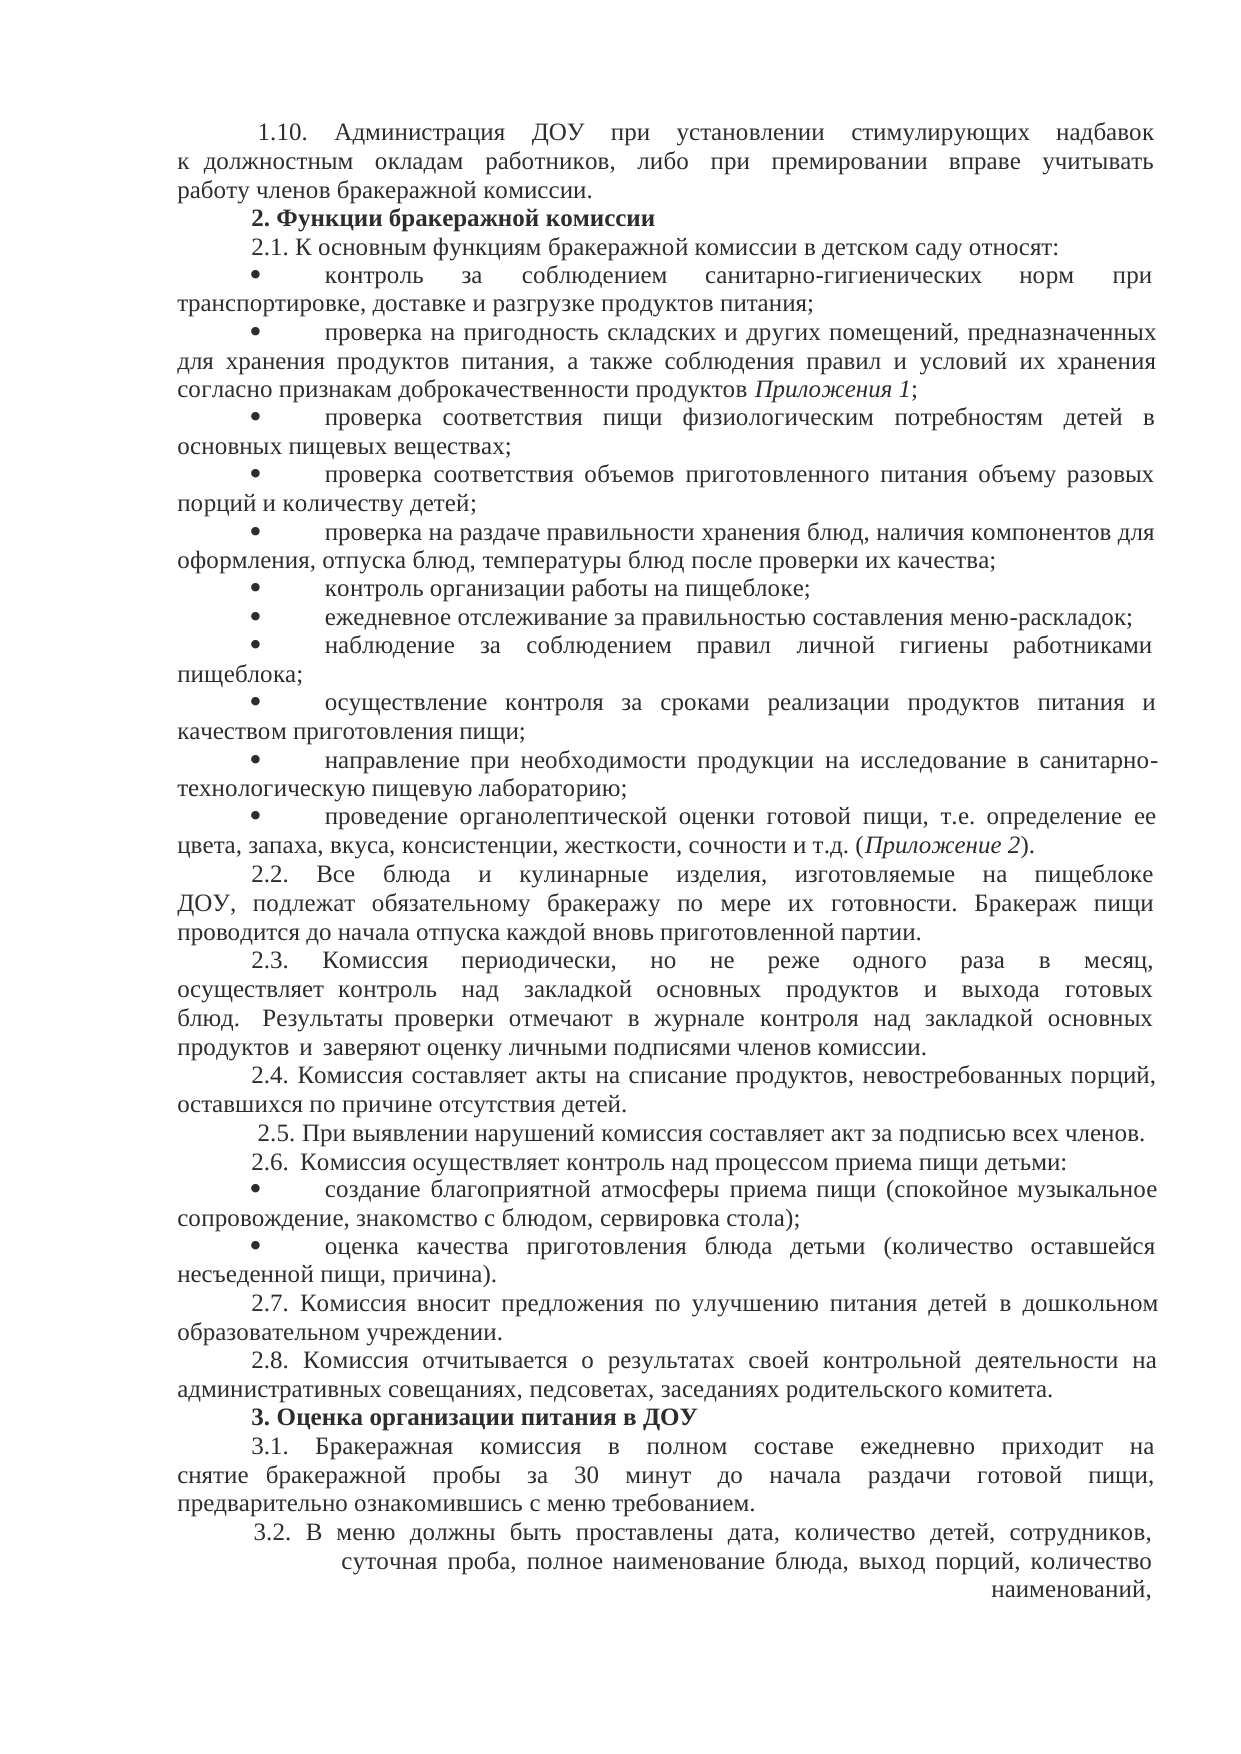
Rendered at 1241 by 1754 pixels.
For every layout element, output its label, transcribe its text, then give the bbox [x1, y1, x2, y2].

text  проведение органолептической оценки готовой пищи, т.е. определение ее цвета, запаха, вкуса, консистенции, жесткости, сочности и т.д. (Приложение 2). [177, 802, 1157, 859]
text  проверка соответствия объемов приготовленного питания объему разовых порций и количеству детей; [177, 460, 1157, 517]
text 2.3. Комиссия периодически, но не реже одного раза в месяц, осуществляет контроль над закладкой основных продуктов и выхода готовых блюд. Результаты проверки отмечают в журнале контроля над закладкой основных продуктов и заверяют оценку личными подписями членов комиссии. [177, 945, 1153, 1060]
text  проверка соответствия пищи физиологическим потребностям детей в основных пищевых веществах; [177, 403, 1158, 459]
text 3.2. В меню должны быть проставлены дата, количество детей, сотрудников, суточная проба, полное наименование блюда, выход порций, количество наименований, [171, 1517, 1151, 1603]
text 2. Функции бракеражной комиссии [251, 204, 1154, 232]
text  контроль организации работы на пищеблоке; [251, 574, 1154, 603]
text  создание благоприятной атмосферы приема пищи (спокойное музыкальное сопровождение, знакомство с блюдом, сервировка стола); [177, 1175, 1158, 1232]
text 2.5. При выявлении нарушений комиссия составляет акт за подписью всех членов. 2.6. Комиссия осуществляет контроль над процессом приема пищи детьми: [251, 1118, 1147, 1175]
text  контроль за соблюдением санитарно-гигиенических норм при транспортировке, доставке и разгрузке продуктов питания; [177, 261, 1158, 317]
text 2.2. Все блюда и кулинарные изделия, изготовляемые на пищеблоке ДОУ, подлежат обязательному бракеражу по мере их готовности. Бракераж пищи проводится до начала отпуска каждой вновь приготовленной партии. [177, 859, 1153, 945]
text 2.1. К основным функциям бракеражной комиссии в детском саду относят: [251, 232, 1154, 261]
text 3.1. Бракеражная комиссия в полном составе ежедневно приходит на снятие бракеражной пробы за 30 минут до начала раздачи готовой пищи, предварительно ознакомившись с меню требованием. [177, 1432, 1154, 1517]
text  ежедневное отслеживание за правильностью составления меню-раскладок; [251, 603, 1154, 631]
text  осуществление контроля за сроками реализации продуктов питания и качеством приготовления пищи; [177, 688, 1158, 744]
text  проверка на пригодность складских и других помещений, предназначенных для хранения продуктов питания, а также соблюдения правил и условий их хранения согласно признакам доброкачественности продуктов Приложения 1; [177, 317, 1158, 403]
text  проверка на раздаче правильности хранения блюд, наличия компонентов для оформления, отпуска блюд, температуры блюд после проверки их качества; [177, 517, 1157, 574]
text  оценка качества приготовления блюда детьми (количество оставшейся несъеденной пищи, причина). [177, 1232, 1157, 1288]
text  наблюдение за соблюдением правил личной гигиены работниками пищеблока; [177, 631, 1158, 687]
text 1.10. Администрация ДОУ при установлении стимулирующих надбавок к должностным окладам работников, либо при премировании вправе учитывать работу членов бракеражной комиссии. [177, 117, 1154, 203]
text 3. Оценка организации питания в ДОУ [251, 1403, 1154, 1432]
text 2.7. Комиссия вносит предложения по улучшению питания детей в дошкольном образовательном учреждении. [177, 1288, 1158, 1346]
text 2.8. Комиссия отчитывается о результатах своей контрольной деятельности на административных совещаниях, педсоветах, заседаниях родительского комитета. [177, 1346, 1158, 1403]
text  направление при необходимости продукции на исследование в санитарно-технологическую пищевую лабораторию; [177, 745, 1158, 802]
text 2.4. Комиссия составляет акты на списание продуктов, невостребованных порций, оставшихся по причине отсутствия детей. [177, 1060, 1158, 1118]
